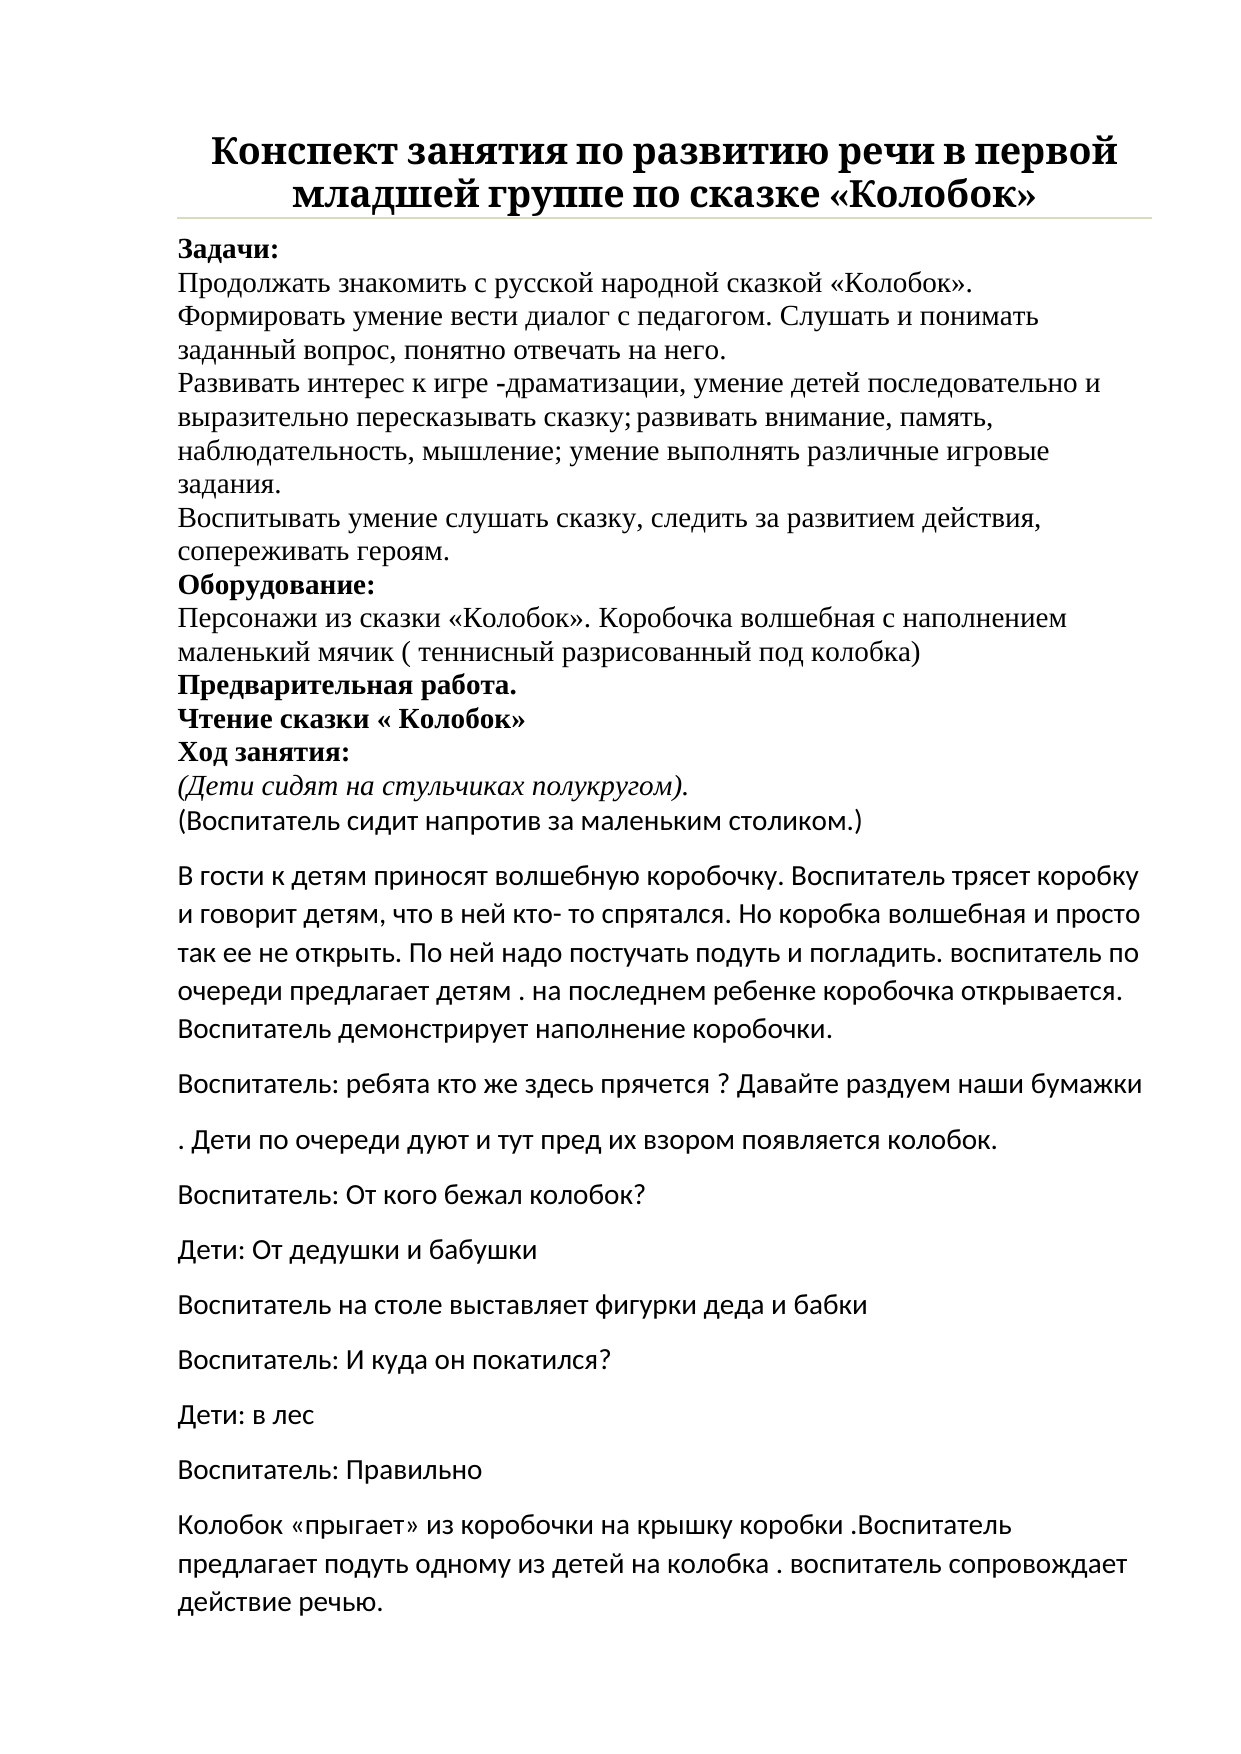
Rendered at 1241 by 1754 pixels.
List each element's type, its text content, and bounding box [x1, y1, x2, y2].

text Развивать интерес к игре -драматизации, умение детей последовательно и выразительно пересказывать сказку; развивать внимание, память, наблюдательность, мышление; умение выполнять различные игровые задания. [177, 366, 1152, 500]
text (Воспитатель сидит напротив за маленьким столиком.) [177, 802, 1152, 837]
text Дети: От дедушки и бабушки [177, 1231, 1152, 1267]
text Воспитывать умение слушать сказку, следить за развитием действия, сопереживать героям. [177, 500, 1152, 567]
text Воспитатель: От кого бежал колобок? [177, 1176, 1152, 1211]
text Конспект занятия по развитию речи в первой младшей группе по сказке «Колобок» [177, 131, 1152, 217]
text Воспитатель: Правильно [177, 1451, 1152, 1487]
text Задачи: [177, 231, 1152, 265]
text (Дети сидят на стульчиках полукругом). [177, 768, 1152, 802]
text Персонажи из сказки «Колобок». Коробочка волшебная с наполнением маленький мячик ( теннисный разрисованный под колобка) [177, 600, 1152, 667]
text В гости к детям приносят волшебную коробочку. Воспитатель трясет коробку и говорит детям, что в ней кто- то спрятался. Но коробка волшебная и просто так ее не открыть. По ней надо постучать подуть и погладить. воспитатель по очереди предлагает детям . на последнем ребенке коробочка открывается. Воспитатель демонстрирует наполнение коробочки. [177, 857, 1152, 1046]
text Воспитатель: И куда он покатился? [177, 1341, 1152, 1377]
text Воспитатель: ребята кто же здесь прячется ? Давайте раздуем наши бумажки [177, 1066, 1152, 1101]
text Воспитатель на столе выставляет фигурки деда и бабки [177, 1286, 1152, 1322]
text . Дети по очереди дуют и тут пред их взором появляется колобок. [177, 1121, 1152, 1156]
text Ход занятия: [177, 734, 1152, 768]
text Продолжать знакомить с русской народной сказкой «Колобок». [177, 265, 1152, 298]
text Колобок «прыгает» из коробочки на крышку коробки .Воспитатель предлагает подуть одному из детей на колобка . воспитатель сопровождает действие речью. [177, 1506, 1152, 1619]
text Чтение сказки « Колобок» [177, 701, 1152, 734]
text Формировать умение вести диалог с педагогом. Слушать и понимать заданный вопрос, понятно отвечать на него. [177, 298, 1152, 366]
text Предварительная работа. [177, 667, 1152, 701]
text Оборудование: [177, 567, 1152, 600]
text Дети: в лес [177, 1396, 1152, 1432]
